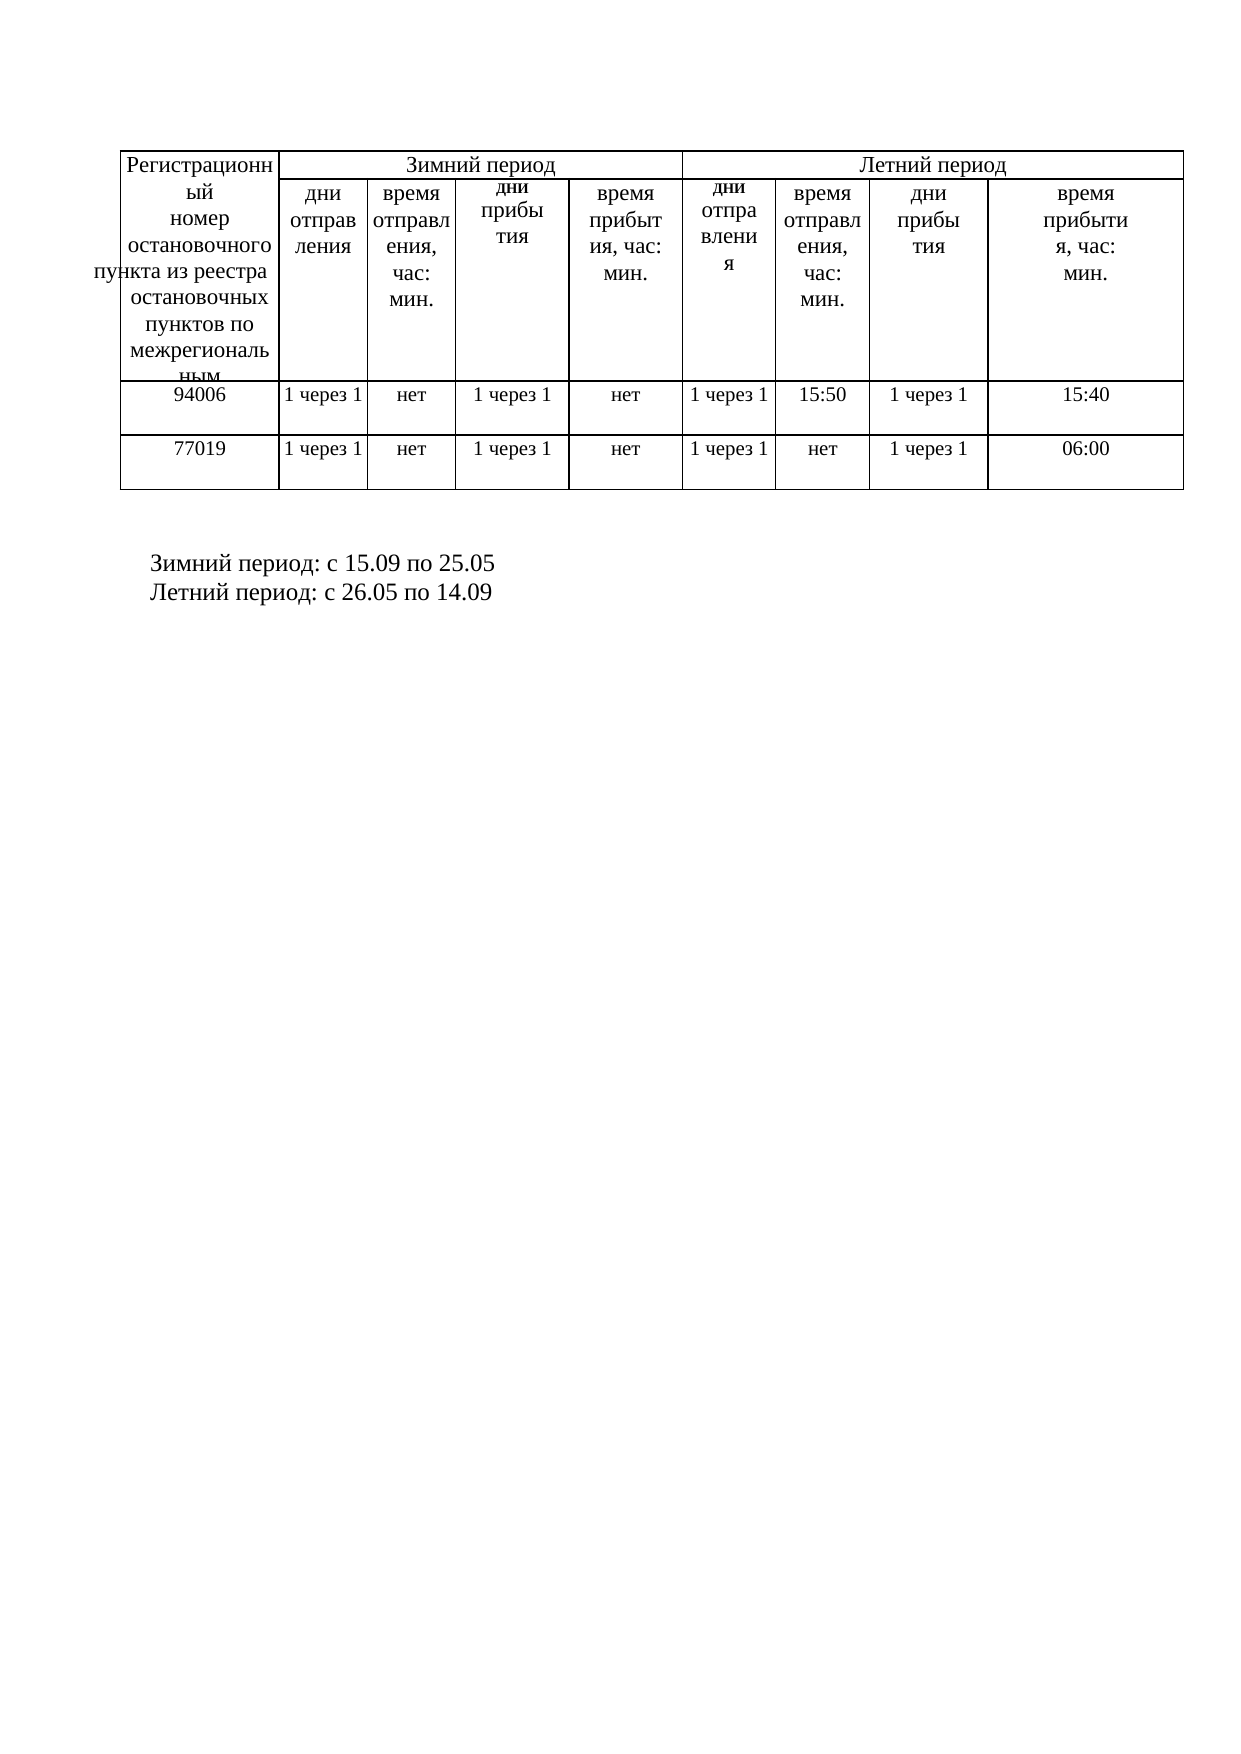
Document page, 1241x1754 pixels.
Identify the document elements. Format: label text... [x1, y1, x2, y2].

table_cell ДНИ отпра влени я [683, 180, 775, 380]
table_cell дни отправ ления [280, 180, 367, 380]
table_cell 1 через 1 [280, 382, 367, 434]
table_cell 1 через 1 [683, 382, 775, 434]
table_cell время прибыт ия, час: мин. [570, 180, 682, 380]
table_cell 94006 [121, 382, 278, 434]
table_cell 1 через 1 [456, 436, 568, 489]
table_cell нет [368, 436, 455, 489]
table_cell 1 через 1 [456, 382, 568, 434]
table_cell 15:50 [776, 382, 869, 434]
table_cell нет [776, 436, 869, 489]
table_cell 1 через 1 [870, 436, 987, 489]
table_cell нет [570, 436, 682, 489]
table_cell дни прибы тия [870, 180, 987, 380]
table_cell время отправл ения, час: мин. [368, 180, 455, 380]
table_cell время отправл ения, час: мин. [776, 180, 869, 380]
table_cell 1 через 1 [683, 436, 775, 489]
table_cell 06:00 [989, 436, 1183, 489]
table_cell нет [570, 382, 682, 434]
table_cell 1 через 1 [280, 436, 367, 489]
table_cell 15:40 [989, 382, 1183, 434]
table_header Зимний период [280, 152, 682, 178]
table_cell ДНИ прибы тия [456, 180, 568, 380]
table_cell 1 через 1 [870, 382, 987, 434]
table_header Летний период [683, 152, 1183, 178]
table_cell нет [368, 382, 455, 434]
text Летний период: с 26.05 по 14.09 [150, 577, 1090, 605]
table_cell время прибыти я, час: мин. [989, 180, 1183, 380]
table_cell 77019 [121, 436, 278, 489]
table_header Регистрационный номер остановочного пункта из реестра остановочных пунктов по межрегиональным маршрутам регулярных перевозок [121, 152, 278, 380]
text Зимний период: с 15.09 по 25.05 [150, 548, 1090, 577]
